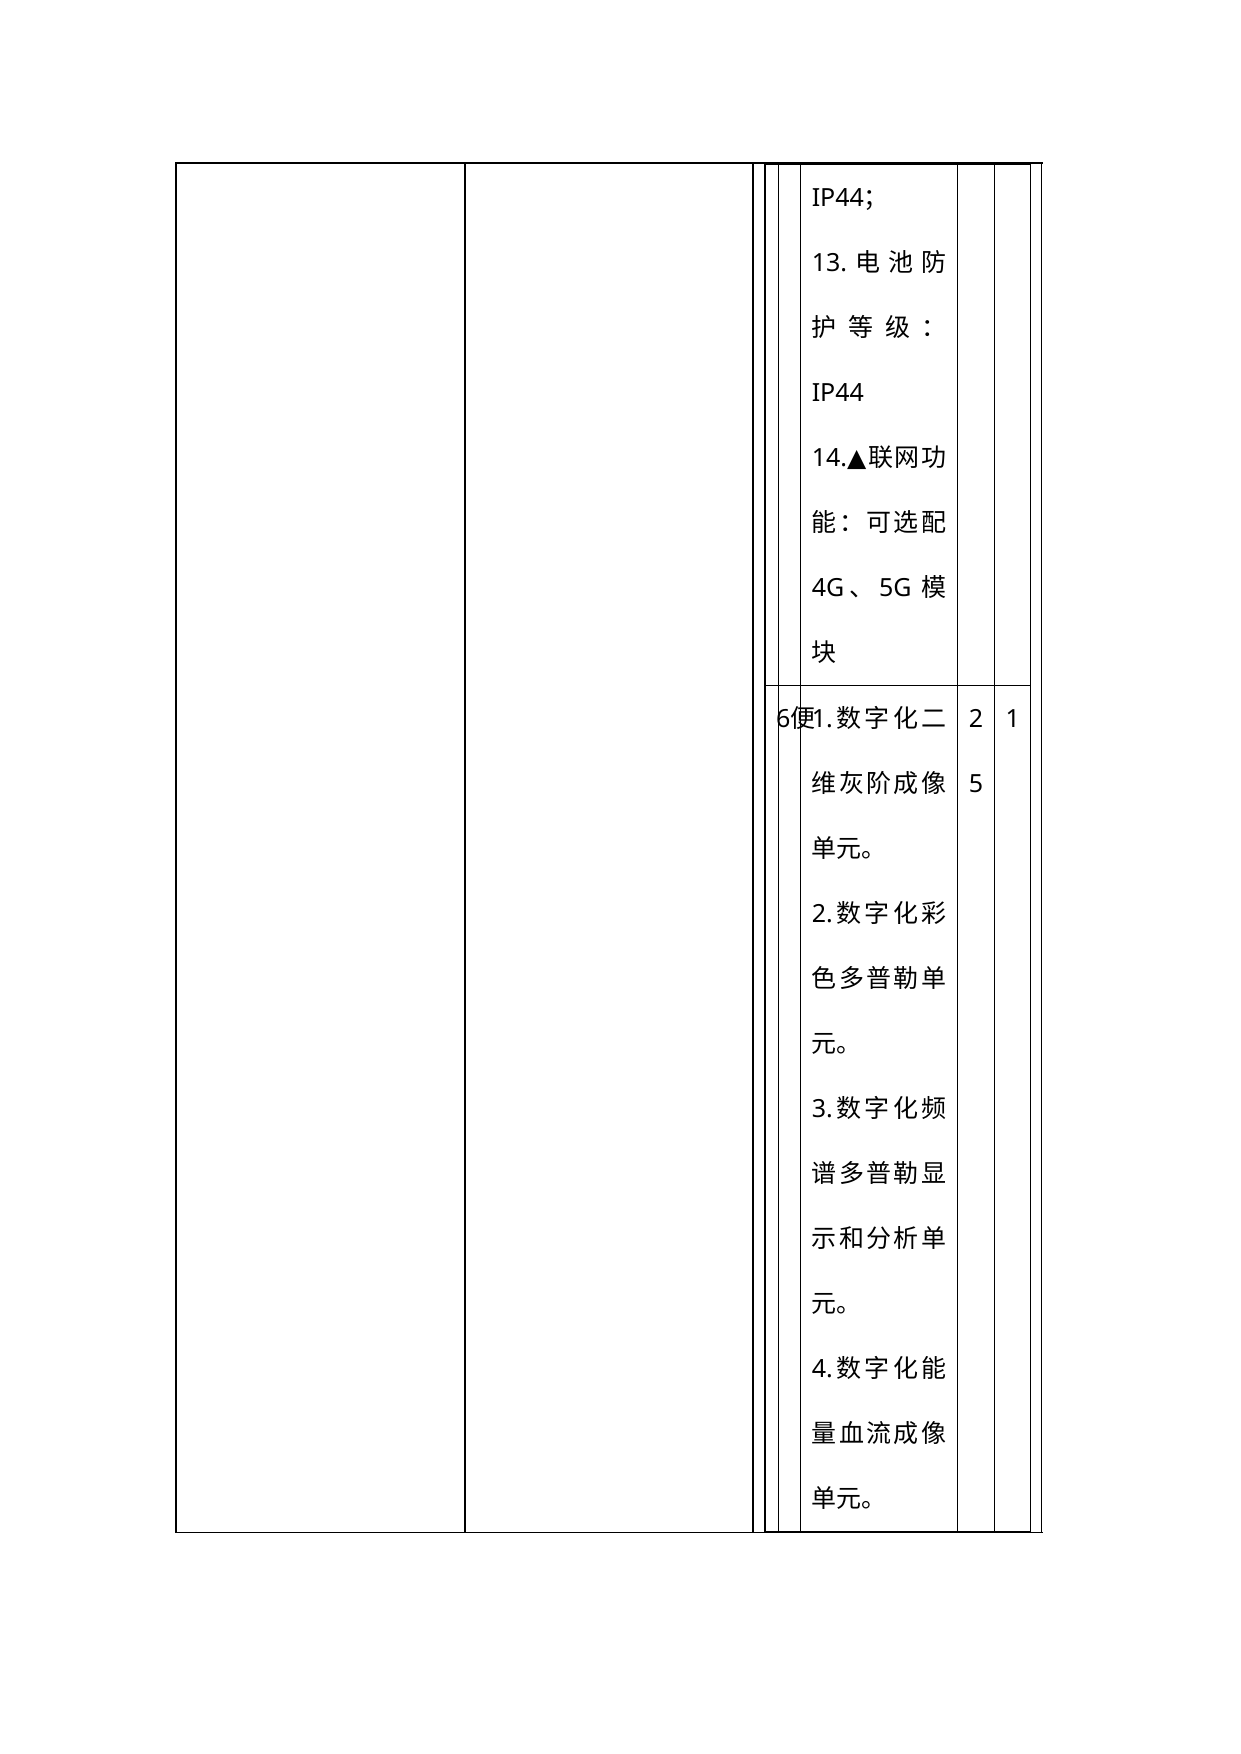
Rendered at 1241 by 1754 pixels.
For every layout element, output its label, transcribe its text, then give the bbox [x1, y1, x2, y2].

table_cell [766, 686, 778, 1531]
table_cell [958, 686, 994, 1531]
table_cell [1031, 164, 1041, 1532]
table_cell [801, 686, 957, 1531]
table_cell [995, 165, 1030, 685]
table_cell [779, 165, 800, 685]
table_cell [779, 686, 800, 1531]
table_cell [754, 164, 764, 1532]
table_cell [801, 165, 957, 685]
table_cell [958, 165, 994, 685]
table_cell [466, 164, 752, 1532]
table_cell [995, 686, 1030, 1531]
table_cell 1 [177, 164, 464, 1532]
table_cell [766, 165, 778, 685]
